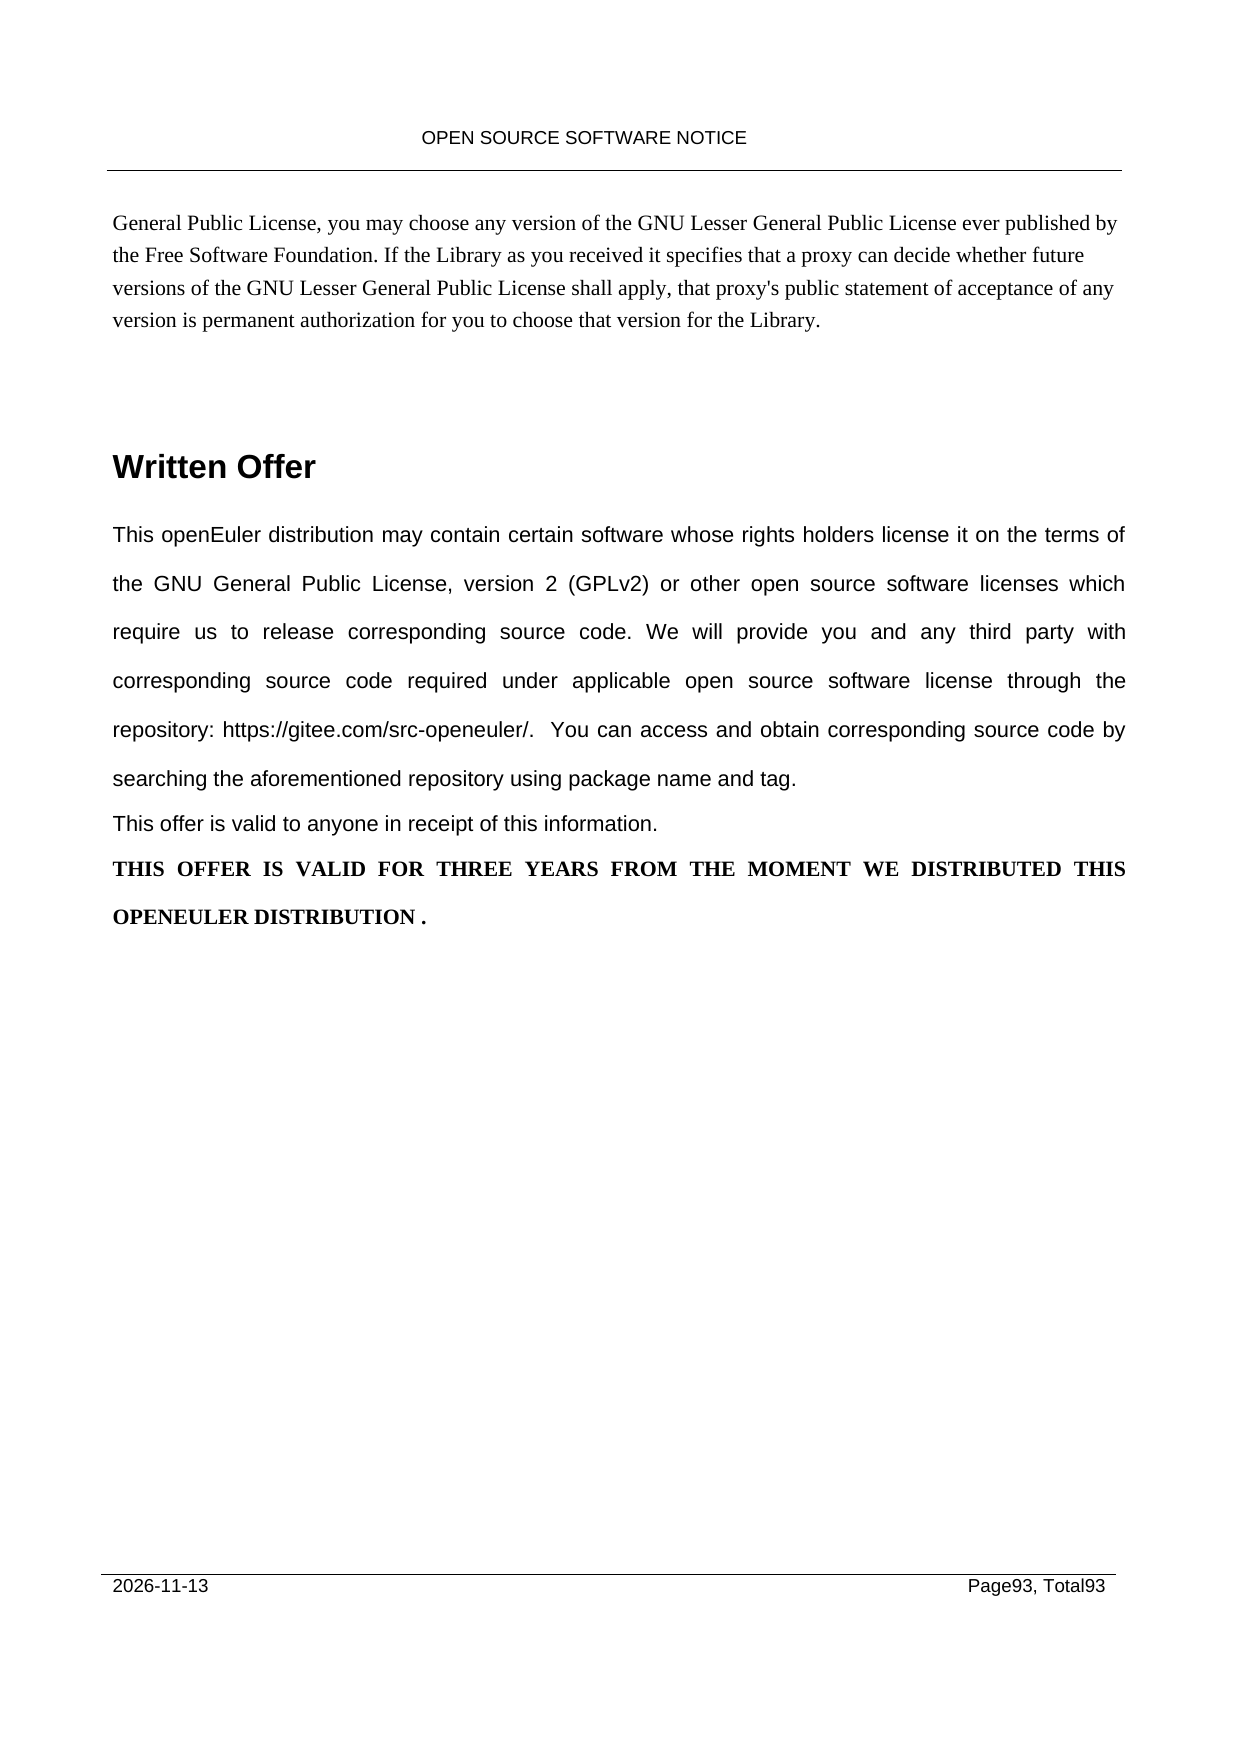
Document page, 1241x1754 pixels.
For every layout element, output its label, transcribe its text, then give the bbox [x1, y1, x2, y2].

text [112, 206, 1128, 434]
text This openEuler distribution may contain certain software whose rights holders license it on the terms of the GNU General Public License, version 2 (GPLv2) or other open source software licenses which require us to release corresponding source code. We will provide you and any third party with corresponding source code required under applicable open source software license through the repository: https://gitee.com/src-openeuler/. You can access and obtain corresponding source code by searching the aforementioned repository using package name and tag. [112, 518, 1128, 794]
text This offer is valid to anyone in receipt of this information. [112, 807, 1128, 839]
text Written Offer [112, 434, 1128, 499]
text THIS OFFER IS VALID FOR THREE YEARS FROM THE MOMENT WE DISTRIBUTED THIS OPENEULER DISTRIBUTION . [112, 852, 1128, 933]
